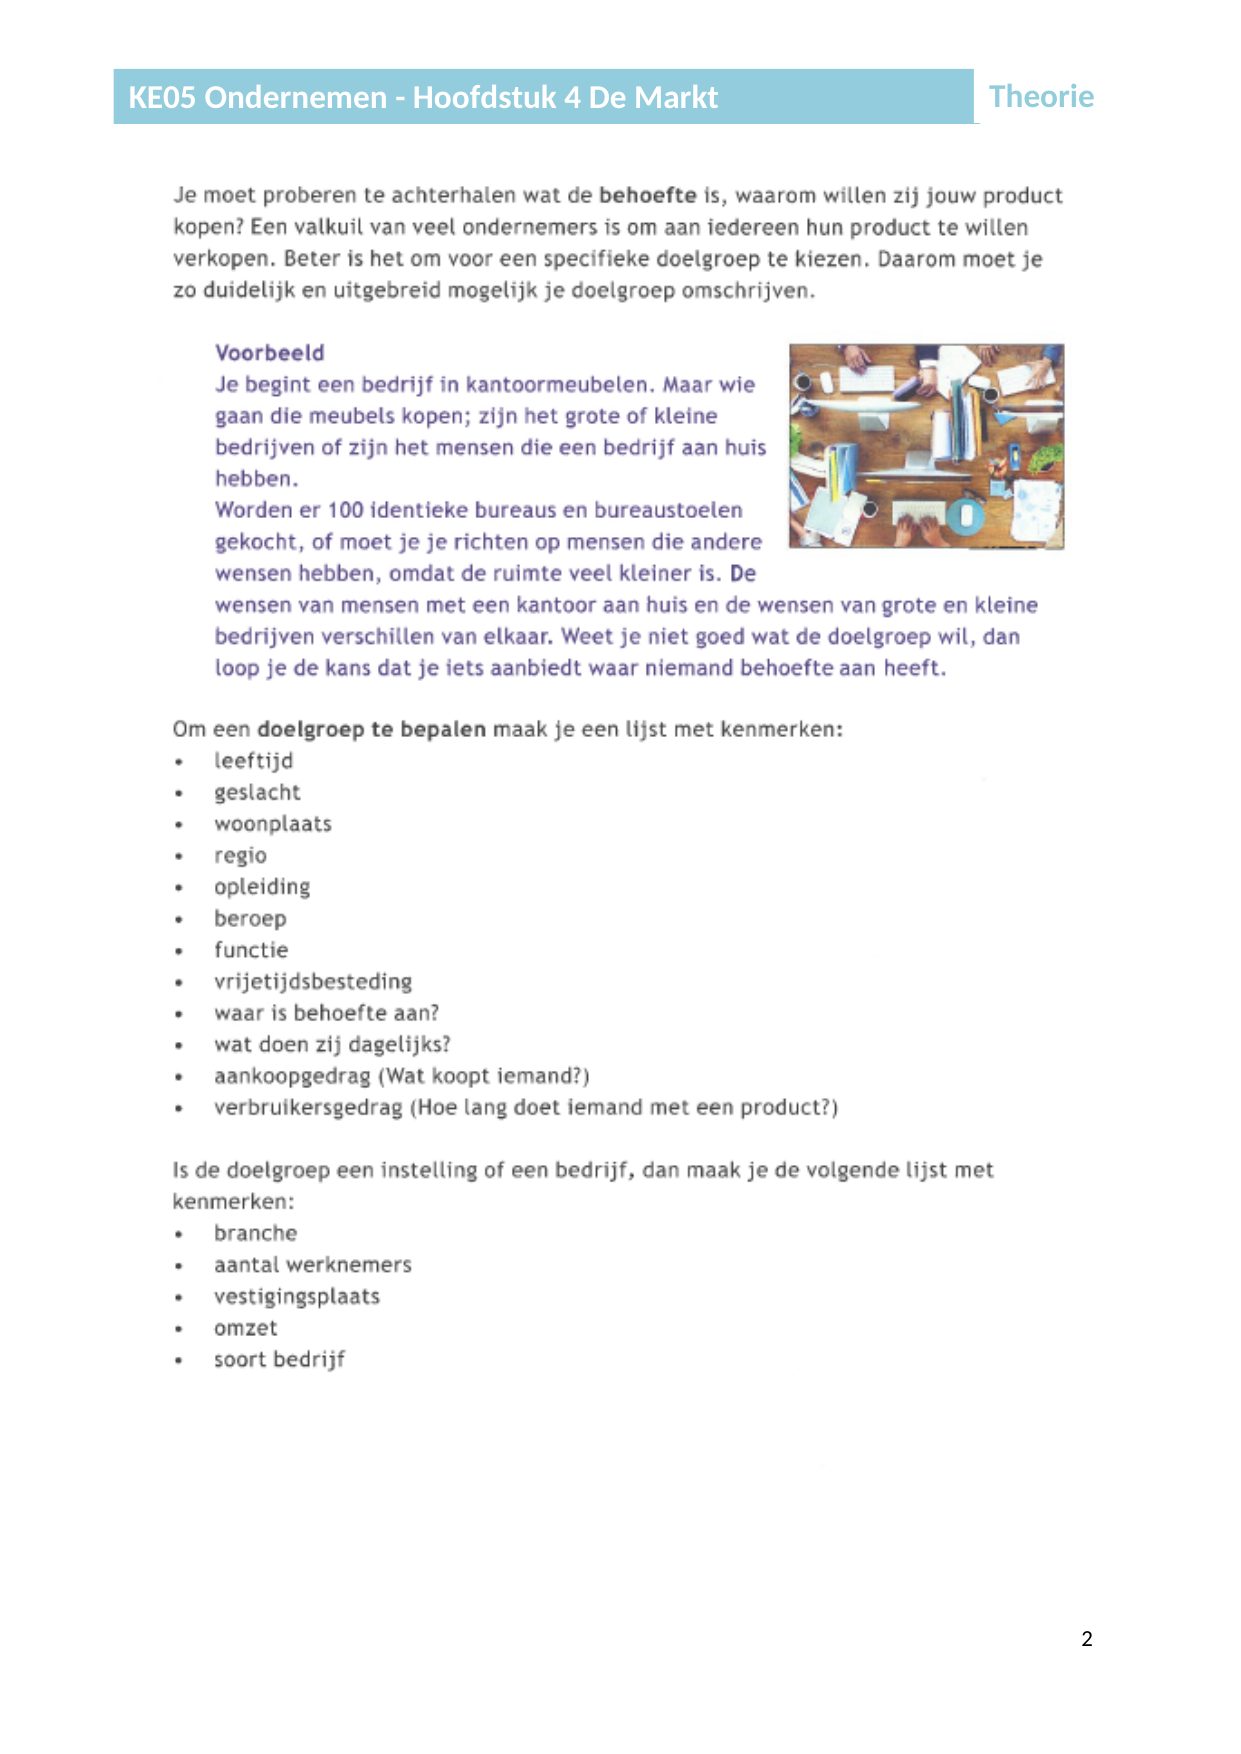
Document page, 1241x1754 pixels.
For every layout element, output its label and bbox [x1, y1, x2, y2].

picture [147, 147, 1094, 1488]
